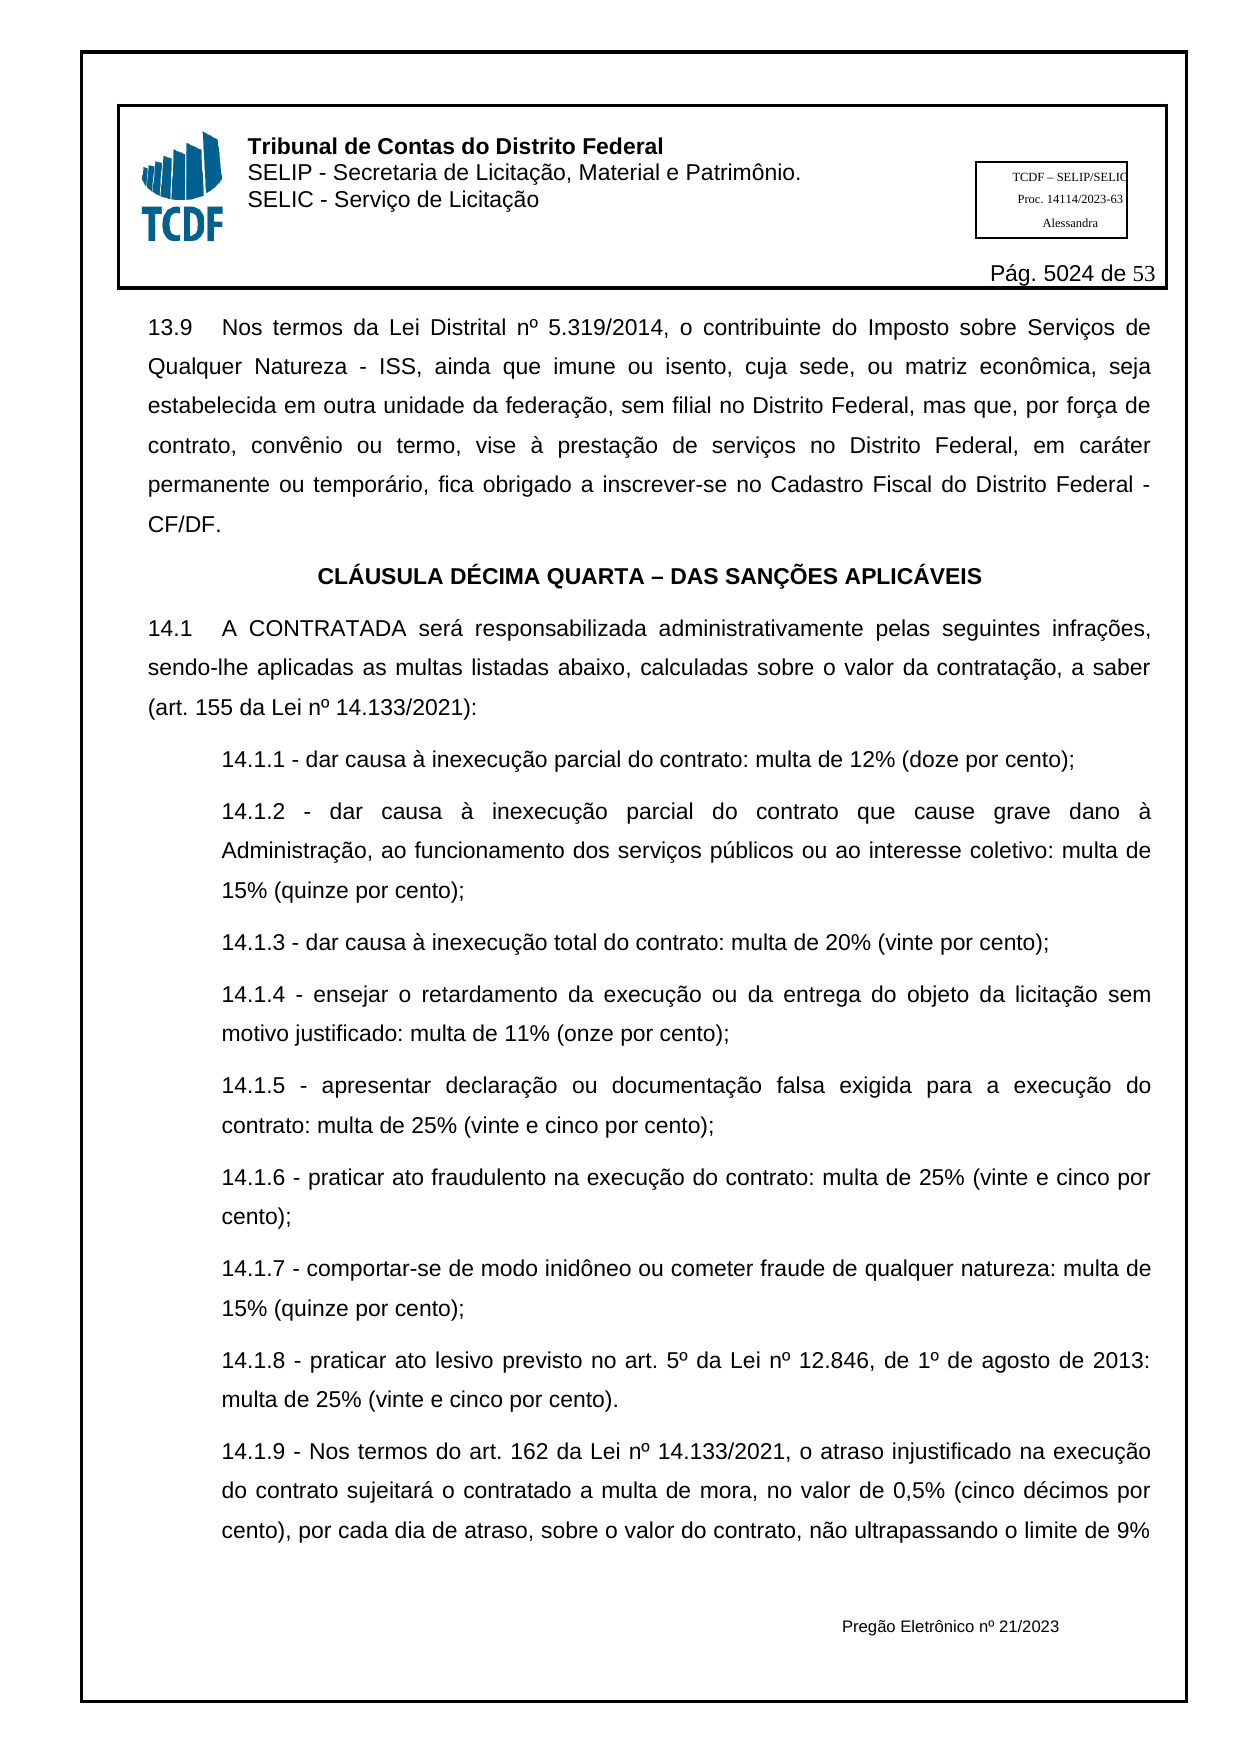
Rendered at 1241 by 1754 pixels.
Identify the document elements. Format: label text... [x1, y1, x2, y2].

list 14.1.7 - comportar-se de modo inidôneo ou cometer fraude de qualquer natureza: multa de 15% (quinze por cento); [221, 1255, 1152, 1321]
list CLÁUSULA DÉCIMA quarta – DAS SANÇÕES APLICÁVEIS [148, 563, 1152, 589]
list 14.1.8 - praticar ato lesivo previsto no art. 5º da Lei nº 12.846, de 1º de agosto de 2013: multa de 25% (vinte e cinco por cento). [221, 1347, 1152, 1412]
list 14.1.2 - dar causa à inexecução parcial do contrato que cause grave dano à Administração, ao funcionamento dos serviços públicos ou ao interesse coletivo: multa de 15% (quinze por cento); [221, 798, 1152, 903]
list 14.1.6 - praticar ato fraudulento na execução do contrato: multa de 25% (vinte e cinco por cento); [221, 1164, 1152, 1229]
picture [127, 129, 237, 244]
list 13.9 Nos termos da Lei Distrital nº 5.319/2014, o contribuinte do Imposto sobre Serviços de Qualquer Natureza - ISS, ainda que imune ou isento, cuja sede, ou matriz econômica, seja estabelecida em outra unidade da federação, sem filial no Distrito Federal, mas que, por força de contrato, convênio ou termo, vise à prestação de serviços no Distrito Federal, em caráter permanente ou temporário, fica obrigado a inscrever-se no Cadastro Fiscal do Distrito Federal - CF/DF. [148, 313, 1152, 537]
list 14.1.5 - apresentar declaração ou documentação falsa exigida para a execução do contrato: multa de 25% (vinte e cinco por cento); [221, 1072, 1152, 1138]
list 14.1 A CONTRATADA será responsabilizada administrativamente pelas seguintes infrações, sendo-lhe aplicadas as multas listadas abaixo, calculadas sobre o valor da contratação, a saber (art. 155 da Lei nº 14.133/2021): [148, 615, 1152, 720]
list 14.1.3 - dar causa à inexecução total do contrato: multa de 20% (vinte por cento); [221, 929, 1152, 955]
list 14.1.4 - ensejar o retardamento da execução ou da entrega do objeto da licitação sem motivo justificado: multa de 11% (onze por cento); [221, 981, 1152, 1047]
list 14.1.1 - dar causa à inexecução parcial do contrato: multa de 12% (doze por cento); [221, 746, 1152, 772]
